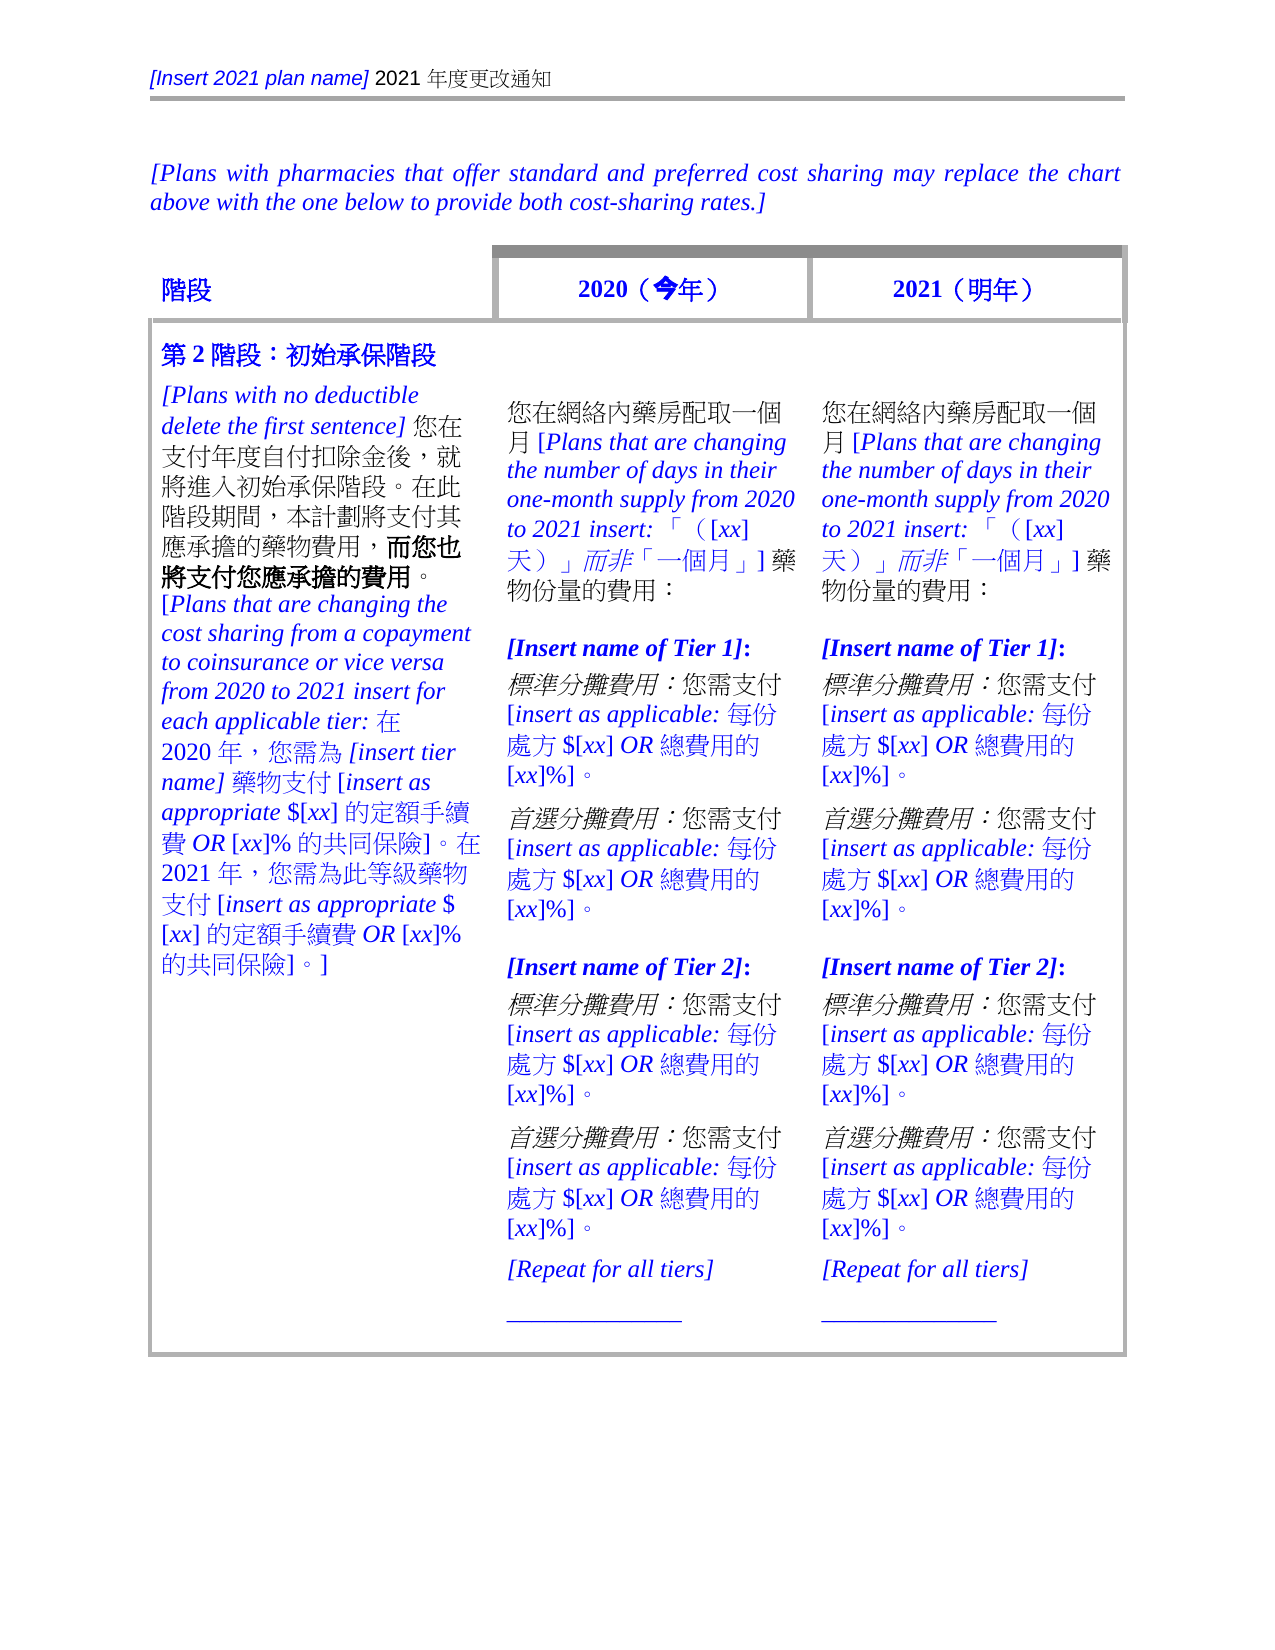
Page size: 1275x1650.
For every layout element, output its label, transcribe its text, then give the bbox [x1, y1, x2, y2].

table_cell 您在網絡內藥房配取一個月 [Plans that are changing the number of days in their one-month supply from 2020 to 2021 insert: 「（[xx] 天）」而非「一個月」] 藥物份量的費用： [Insert name of Tier 1]: 標準分攤費用：您需支付 [insert as applicable: 每份處方 $[xx] OR 總費用的 [xx]%]。 首選分攤費用：您需支付 [insert as applicable: 每份處方 $[xx] OR 總費用的 [xx]%]。 [Insert name of Tier 2]: 標準分攤費用：您需支付 [insert as applicable: 每份處方 $[xx] OR 總費用的 [xx]%]。 首選分攤費用：您需支付 [insert as applicable: 每份處方 $[xx] OR 總費用的 [xx]%]。 [Repeat for all tiers] ______________ [495, 323, 810, 1352]
table_cell 您在網絡內藥房配取一個月 [Plans that are changing the number of days in their one-month supply from 2020 to 2021 insert: 「（[xx] 天）」而非「一個月」] 藥物份量的費用： [Insert name of Tier 1]: 標準分攤費用：您需支付 [insert as applicable: 每份處方 $[xx] OR 總費用的 [xx]%]。 首選分攤費用：您需支付 [insert as applicable: 每份處方 $[xx] OR 總費用的 [xx]%]。 [Insert name of Tier 2]: 標準分攤費用：您需支付 [insert as applicable: 每份處方 $[xx] OR 總費用的 [xx]%]。 首選分攤費用：您需支付 [insert as applicable: 每份處方 $[xx] OR 總費用的 [xx]%]。 [Repeat for all tiers] ______________ [810, 318, 1123, 1352]
table_cell 第 2 階段：初始承保階段 [Plans with no deductible delete the first sentence] 您在支付年度自付扣除金後，就將進入初始承保階段。在此階段期間，本計劃將支付其應承擔的藥物費用，而您也將支付您應承擔的費用。[Plans that are changing the cost sharing from a copayment to coinsurance or vice versa from 2020 to 2021 insert for each applicable tier: 在 2020 年，您需為 [insert tier name] 藥物支付 [insert as appropriate $[xx] 的定額手續費 OR [xx]% 的共同保險]。在 2021 年，您需為此等級藥物支付 [insert as appropriate $[xx] 的定額手續費 OR [xx]% 的共同保險]。] [152, 319, 495, 1352]
table_header 2020（今年） [499, 258, 807, 318]
table_header 2021（明年） [813, 258, 1122, 318]
table_header 階段 [150, 245, 492, 318]
text [Plans with pharmacies that offer standard and preferred cost sharing may replace the chart above with the one below to provide both cost-sharing rates.] [150, 158, 1125, 216]
